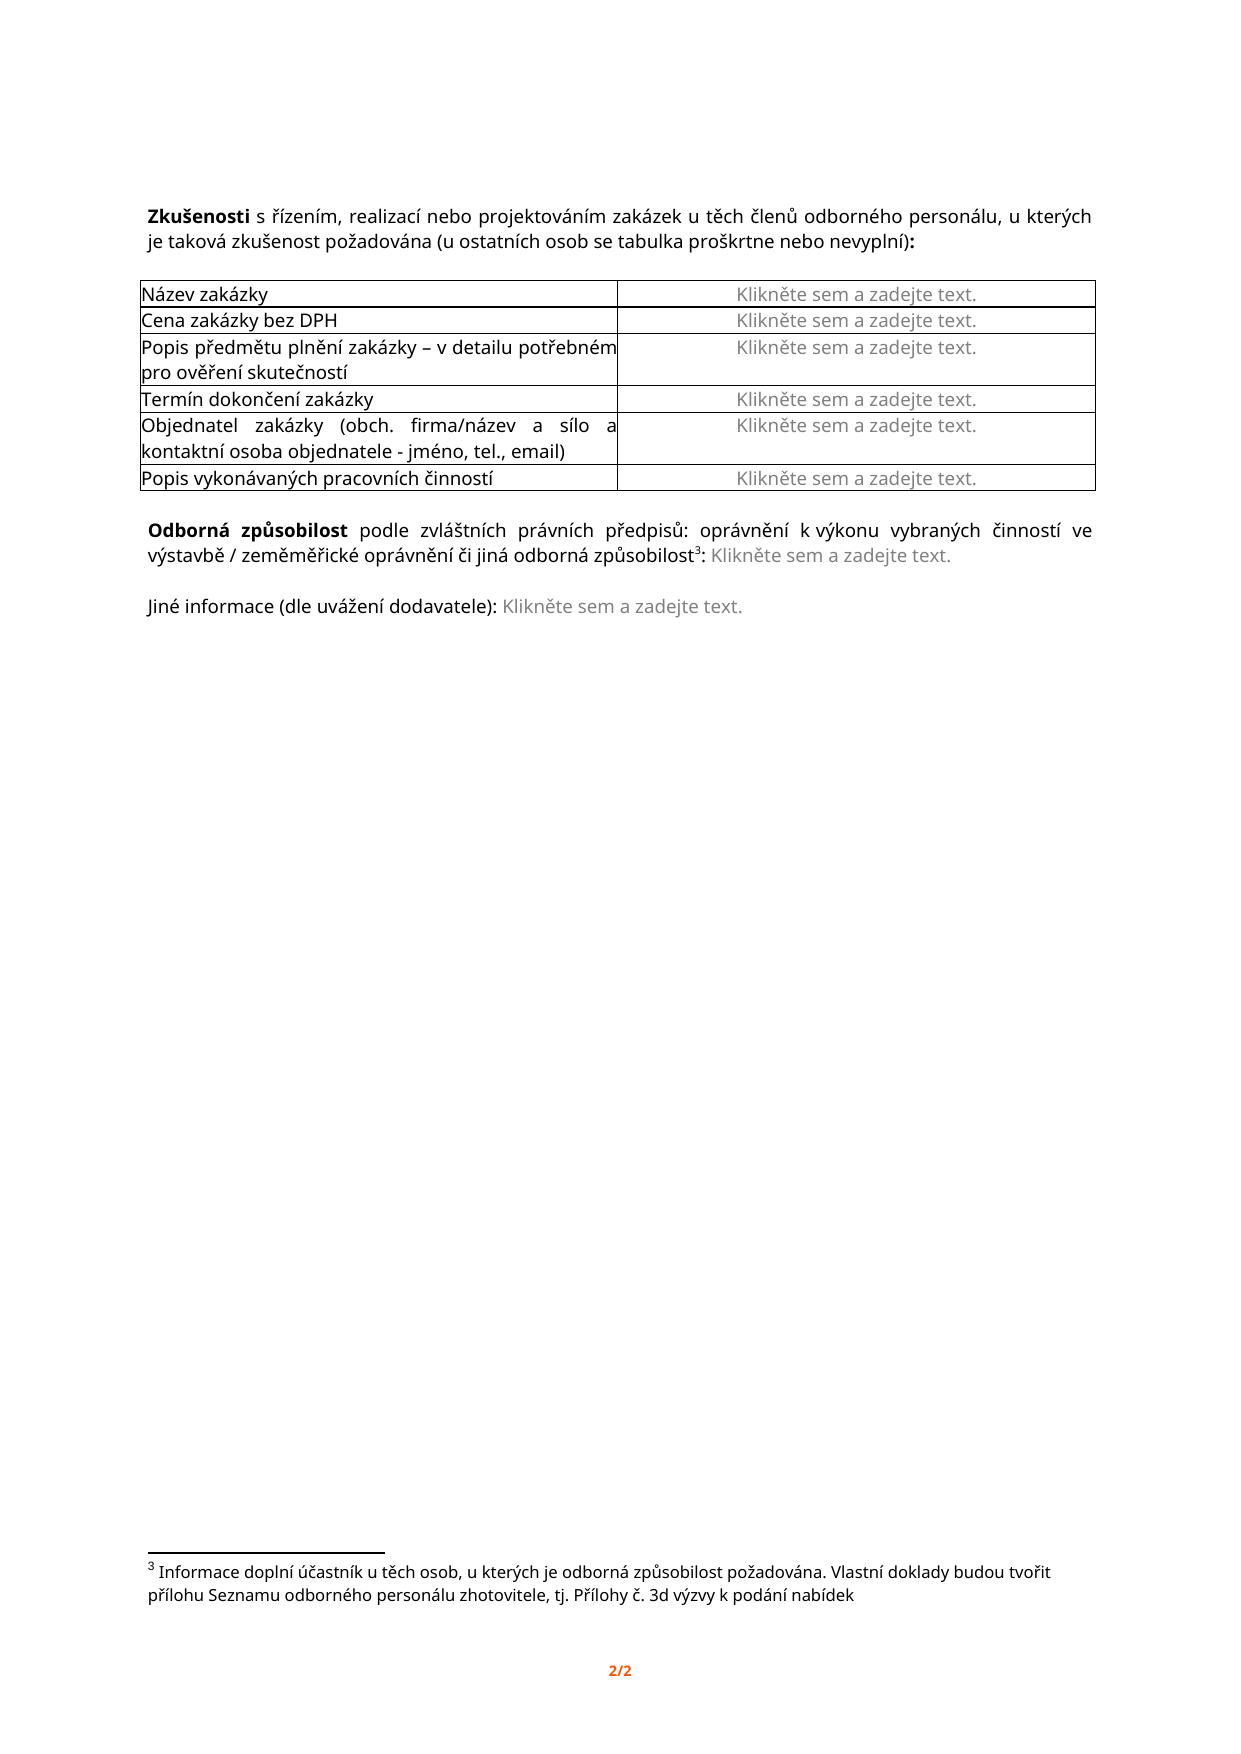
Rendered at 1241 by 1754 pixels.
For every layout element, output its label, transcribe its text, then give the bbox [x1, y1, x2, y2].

table_header [618, 281, 1095, 306]
text Jiné informace (dle uvážení dodavatele): [148, 593, 1093, 619]
table_cell [618, 308, 1095, 333]
table_cell Termín dokončení zakázky [141, 386, 617, 412]
text Zkušenosti s řízením, realizací nebo projektováním zakázek u těch členů odborného personálu, u kterých je taková zkušenost požadována (u ostatních osob se tabulka proškrtne nebo nevyplní): [148, 203, 1093, 254]
table_cell Popis vykonávaných pracovních činností [141, 465, 617, 490]
table_cell Objednatel zakázky (obch. firma/název a sílo a kontaktní osoba objednatele - jméno, tel., email) [141, 413, 617, 464]
table_header Název zakázky [141, 281, 617, 306]
table_cell Popis předmětu plnění zakázky – v detailu potřebném pro ověření skutečností [141, 334, 617, 385]
table_cell [618, 386, 1095, 412]
table_cell [618, 413, 1095, 464]
table_cell Cena zakázky bez DPH [141, 308, 617, 333]
text Odborná způsobilost podle zvláštních právních předpisů: oprávnění k výkonu vybraných činností ve výstavbě / zeměměřické oprávnění či jiná odborná způsobilost: [148, 517, 1093, 568]
table_cell [618, 465, 1095, 490]
table_cell [618, 334, 1095, 385]
